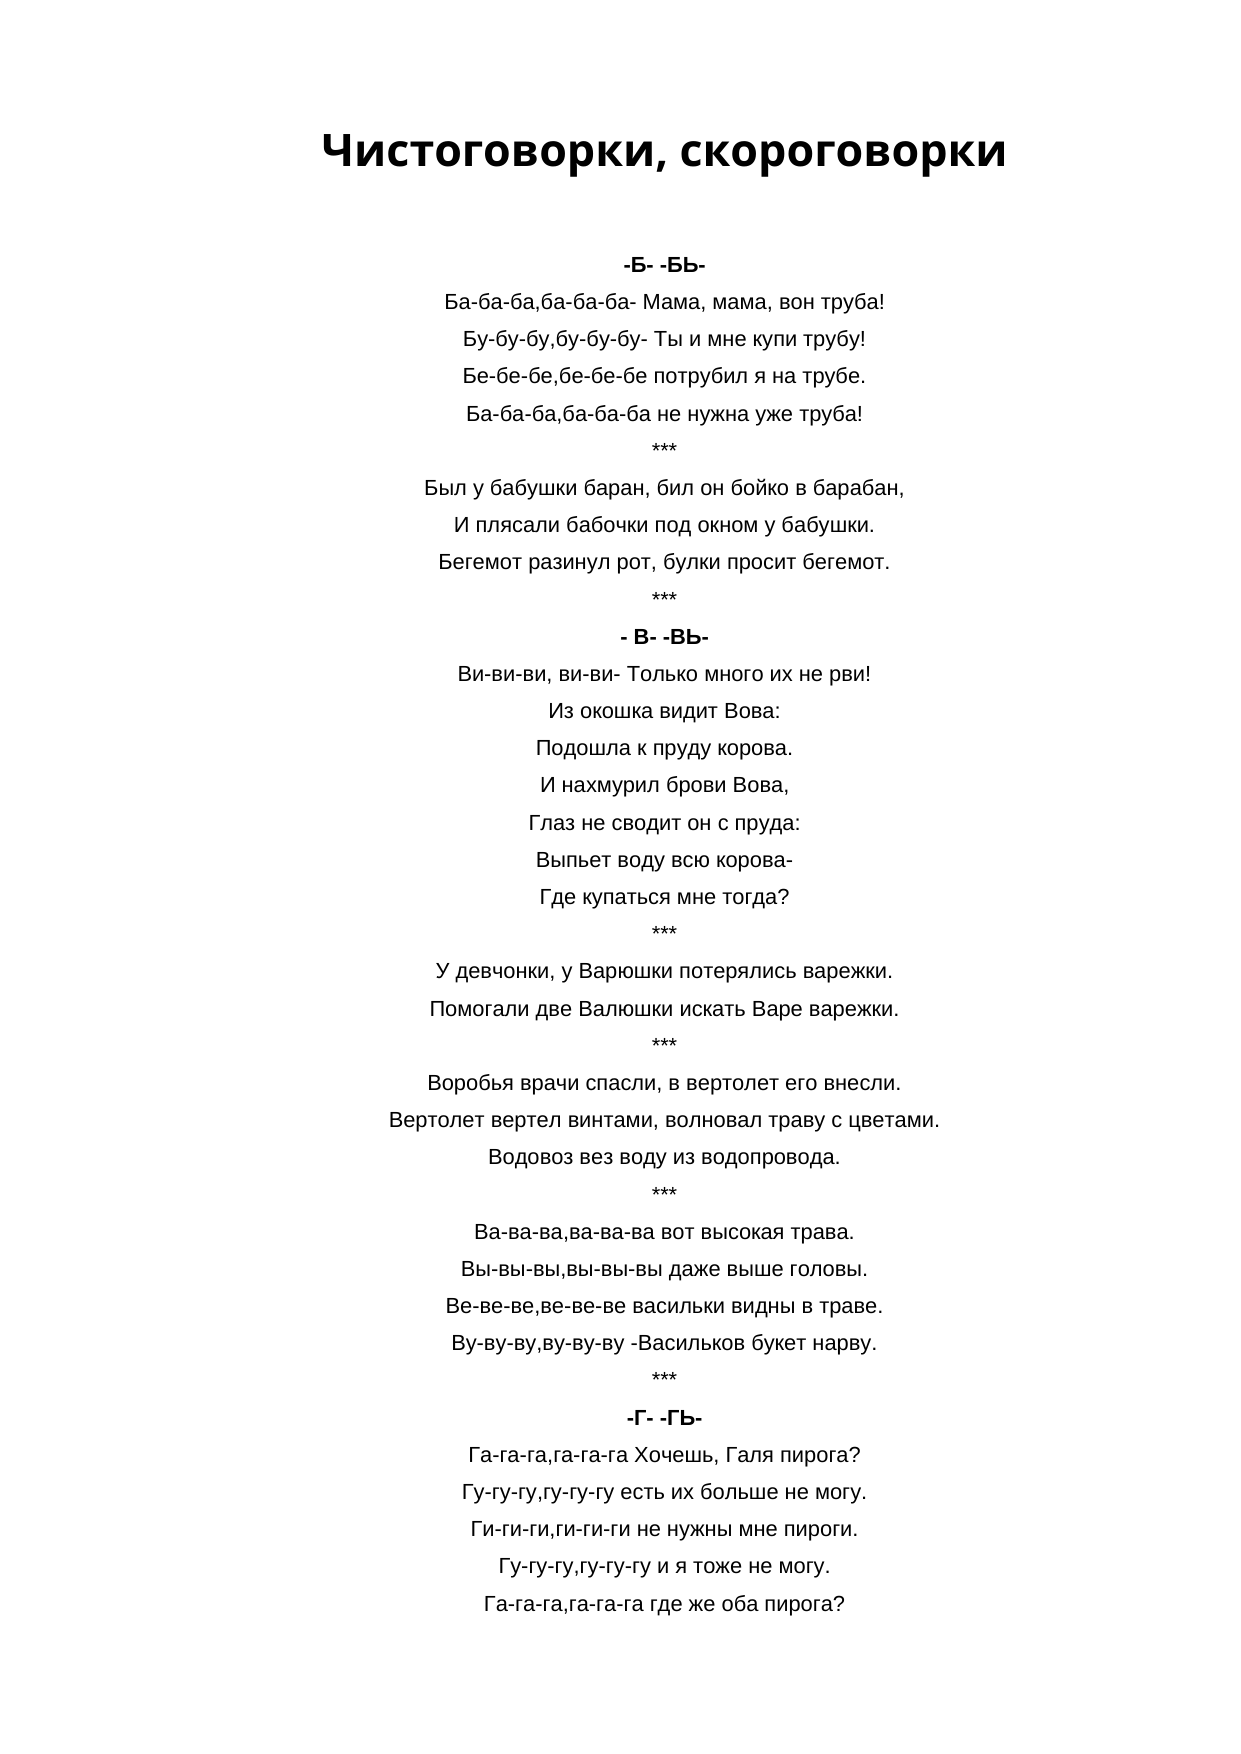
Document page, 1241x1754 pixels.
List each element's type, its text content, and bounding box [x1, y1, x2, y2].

text Чистоговорки, скороговорки [146, 118, 1183, 179]
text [177, 240, 1152, 1616]
